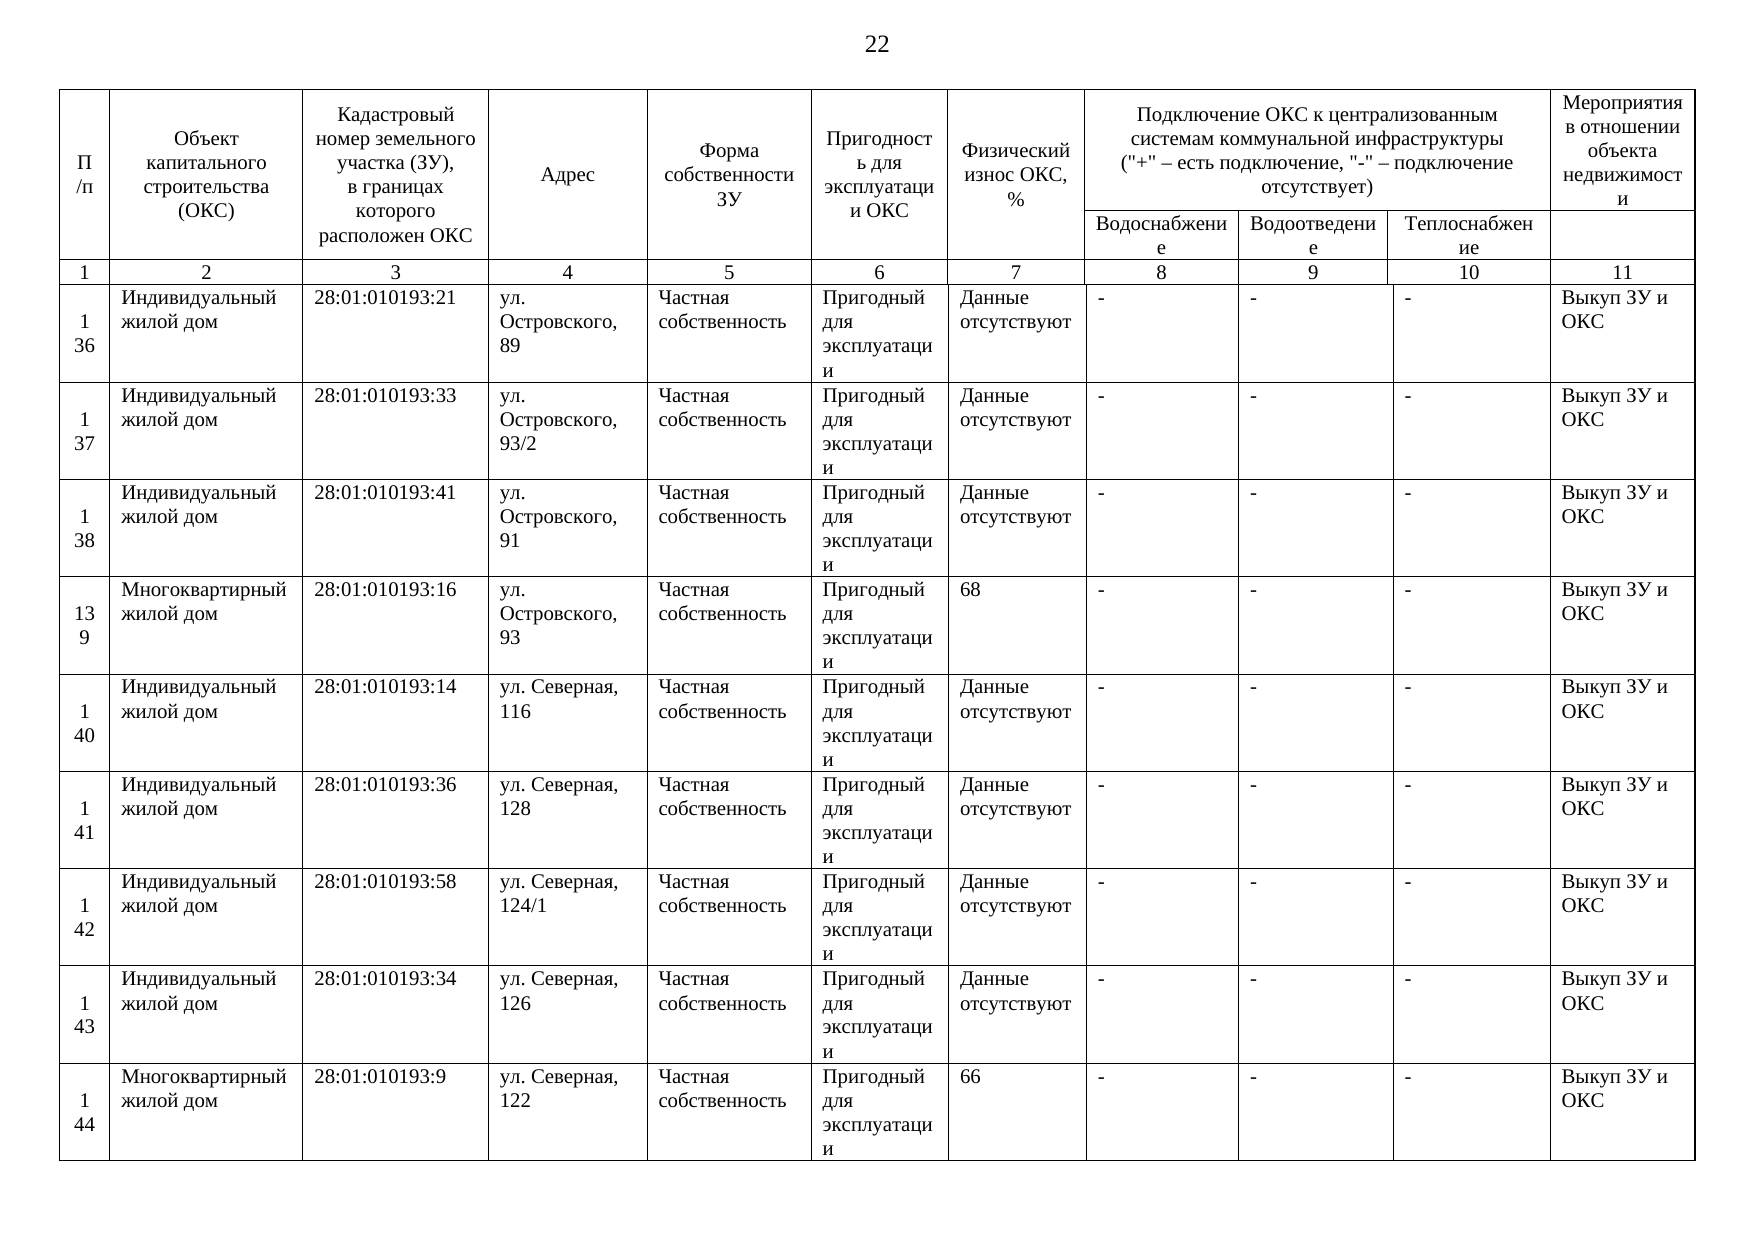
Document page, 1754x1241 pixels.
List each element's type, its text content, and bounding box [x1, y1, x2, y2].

table_cell Многоквартирный жилой дом [110, 1064, 302, 1160]
table_cell - [1239, 285, 1393, 382]
table_cell Частная собственность [648, 869, 811, 965]
table_cell 28:01:010193:14 [303, 675, 488, 771]
table_cell Данные отсутствуют [949, 772, 1086, 868]
table_cell [1551, 211, 1694, 259]
table_cell Индивидуальный жилой дом [110, 480, 302, 576]
table_cell 28:01:010193:16 [303, 577, 488, 673]
table_cell 143 [60, 966, 109, 1063]
table_cell Пригодный для эксплуатации [812, 772, 948, 868]
table_cell 11 [1551, 260, 1694, 284]
table_cell - [1087, 285, 1238, 382]
table_cell 7 [948, 260, 1084, 284]
table_cell 28:01:010193:21 [303, 285, 488, 382]
table_cell 141 [60, 772, 109, 868]
table_cell Водоотведение [1239, 211, 1387, 259]
table_cell 142 [60, 869, 109, 965]
table_cell Пригодный для эксплуатации [812, 480, 948, 576]
table_cell 136 [60, 285, 109, 382]
table_header Объект капитального строительства (ОКС) [110, 90, 302, 259]
table_cell 138 [60, 480, 109, 576]
table_header Форма собственности ЗУ [648, 90, 811, 259]
table_cell ул. Островского, 93/2 [489, 383, 647, 479]
table_cell - [1394, 675, 1550, 771]
table_cell Выкуп ЗУ и ОКС [1551, 383, 1694, 479]
table_cell - [1087, 966, 1238, 1063]
table_cell Пригодный для эксплуатации [812, 577, 948, 673]
table_header Физический износ ОКС, % [948, 90, 1084, 259]
table_cell - [1087, 383, 1238, 479]
table_cell Пригодный для эксплуатации [812, 675, 948, 771]
table_cell Индивидуальный жилой дом [110, 772, 302, 868]
table_cell 10 [1388, 260, 1550, 284]
table_cell 68 [949, 577, 1086, 673]
table_cell Частная собственность [648, 1064, 811, 1160]
table_cell Частная собственность [648, 383, 811, 479]
table_cell Индивидуальный жилой дом [110, 869, 302, 965]
table_cell Частная собственность [648, 480, 811, 576]
table_cell Данные отсутствуют [949, 480, 1086, 576]
table_header Кадастровый номер земельного участка (ЗУ), в границах которого расположен ОКС [303, 90, 488, 259]
table_cell 28:01:010193:9 [303, 1064, 488, 1160]
table_cell Выкуп ЗУ и ОКС [1551, 577, 1694, 673]
table_cell Пригодный для эксплуатации [812, 383, 948, 479]
table_cell Пригодный для эксплуатации [812, 1064, 948, 1160]
table_cell Выкуп ЗУ и ОКС [1551, 772, 1694, 868]
table_cell 140 [60, 675, 109, 771]
table_cell - [1239, 966, 1393, 1063]
table_cell 28:01:010193:36 [303, 772, 488, 868]
table_cell Данные отсутствуют [949, 383, 1086, 479]
table_cell 28:01:010193:41 [303, 480, 488, 576]
table_cell Данные отсутствуют [949, 285, 1086, 382]
table_header Подключение ОКС к централизованным системам коммунальной инфраструктуры ("+" – есть подключение, "-" – подключение отсутствует) [1085, 90, 1550, 210]
table_cell Данные отсутствуют [949, 869, 1086, 965]
table_cell 8 [1085, 260, 1238, 284]
table_cell Водоснабжение [1085, 211, 1238, 259]
table_cell Частная собственность [648, 675, 811, 771]
table_cell - [1087, 1064, 1238, 1160]
table_cell Пригодный для эксплуатации [812, 285, 948, 382]
table_cell Данные отсутствуют [949, 966, 1086, 1063]
table_cell Многоквартирный жилой дом [110, 577, 302, 673]
table_header П /п [60, 90, 109, 259]
table_cell - [1394, 577, 1550, 673]
table_cell 5 [648, 260, 811, 284]
table_header Мероприятия в отношении объекта недвижимости [1551, 90, 1694, 210]
table_cell 66 [949, 1064, 1086, 1160]
table_cell 28:01:010193:34 [303, 966, 488, 1063]
table_cell - [1239, 383, 1393, 479]
table_cell Выкуп ЗУ и ОКС [1551, 285, 1694, 382]
table_cell - [1394, 480, 1550, 576]
table_header Пригодность для эксплуатации ОКС [812, 90, 947, 259]
table_cell Индивидуальный жилой дом [110, 675, 302, 771]
table_cell 4 [489, 260, 647, 284]
table_cell Теплоснабжение [1388, 211, 1550, 259]
table_cell ул. Северная, 128 [489, 772, 647, 868]
table_cell - [1394, 966, 1550, 1063]
table_cell 28:01:010193:58 [303, 869, 488, 965]
table_cell 6 [812, 260, 947, 284]
table_cell ул. Северная, 124/1 [489, 869, 647, 965]
table_cell Пригодный для эксплуатации [812, 966, 948, 1063]
table_cell - [1239, 480, 1393, 576]
table_cell - [1239, 577, 1393, 673]
table_cell - [1087, 869, 1238, 965]
table_cell Частная собственность [648, 285, 811, 382]
table_cell - [1239, 772, 1393, 868]
table_cell Частная собственность [648, 966, 811, 1063]
table_cell - [1394, 772, 1550, 868]
table_cell - [1394, 285, 1550, 382]
table_cell ул. Северная, 116 [489, 675, 647, 771]
table_cell - [1087, 577, 1238, 673]
table_cell - [1087, 675, 1238, 771]
table_cell 2 [110, 260, 302, 284]
table_cell ул. Северная, 126 [489, 966, 647, 1063]
table_cell Выкуп ЗУ и ОКС [1551, 869, 1694, 965]
table_cell Индивидуальный жилой дом [110, 966, 302, 1063]
table_cell 1 [60, 260, 109, 284]
table_cell Индивидуальный жилой дом [110, 383, 302, 479]
table_cell Выкуп ЗУ и ОКС [1551, 1064, 1694, 1160]
table_cell 28:01:010193:33 [303, 383, 488, 479]
table_cell Выкуп ЗУ и ОКС [1551, 480, 1694, 576]
table_cell 144 [60, 1064, 109, 1160]
table_header Адрес [489, 90, 647, 259]
table_cell ул. Островского, 91 [489, 480, 647, 576]
table_cell - [1239, 675, 1393, 771]
table_cell - [1394, 869, 1550, 965]
table_cell ул. Островского, 93 [489, 577, 647, 673]
table_cell - [1087, 480, 1238, 576]
table_cell Выкуп ЗУ и ОКС [1551, 966, 1694, 1063]
table_cell - [1087, 772, 1238, 868]
table_cell - [1394, 1064, 1550, 1160]
table_cell 9 [1239, 260, 1387, 284]
table_cell - [1239, 1064, 1393, 1160]
table_cell - [1394, 383, 1550, 479]
table_cell Частная собственность [648, 577, 811, 673]
table_cell ул. Островского, 89 [489, 285, 647, 382]
table_cell Частная собственность [648, 772, 811, 868]
table_cell 3 [303, 260, 488, 284]
table_cell 137 [60, 383, 109, 479]
table_cell Данные отсутствуют [949, 675, 1086, 771]
table_cell Индивидуальный жилой дом [110, 285, 302, 382]
table_cell Выкуп ЗУ и ОКС [1551, 675, 1694, 771]
table_cell 139 [60, 577, 109, 673]
table_cell Пригодный для эксплуатации [812, 869, 948, 965]
table_cell - [1239, 869, 1393, 965]
table_cell ул. Северная, 122 [489, 1064, 647, 1160]
